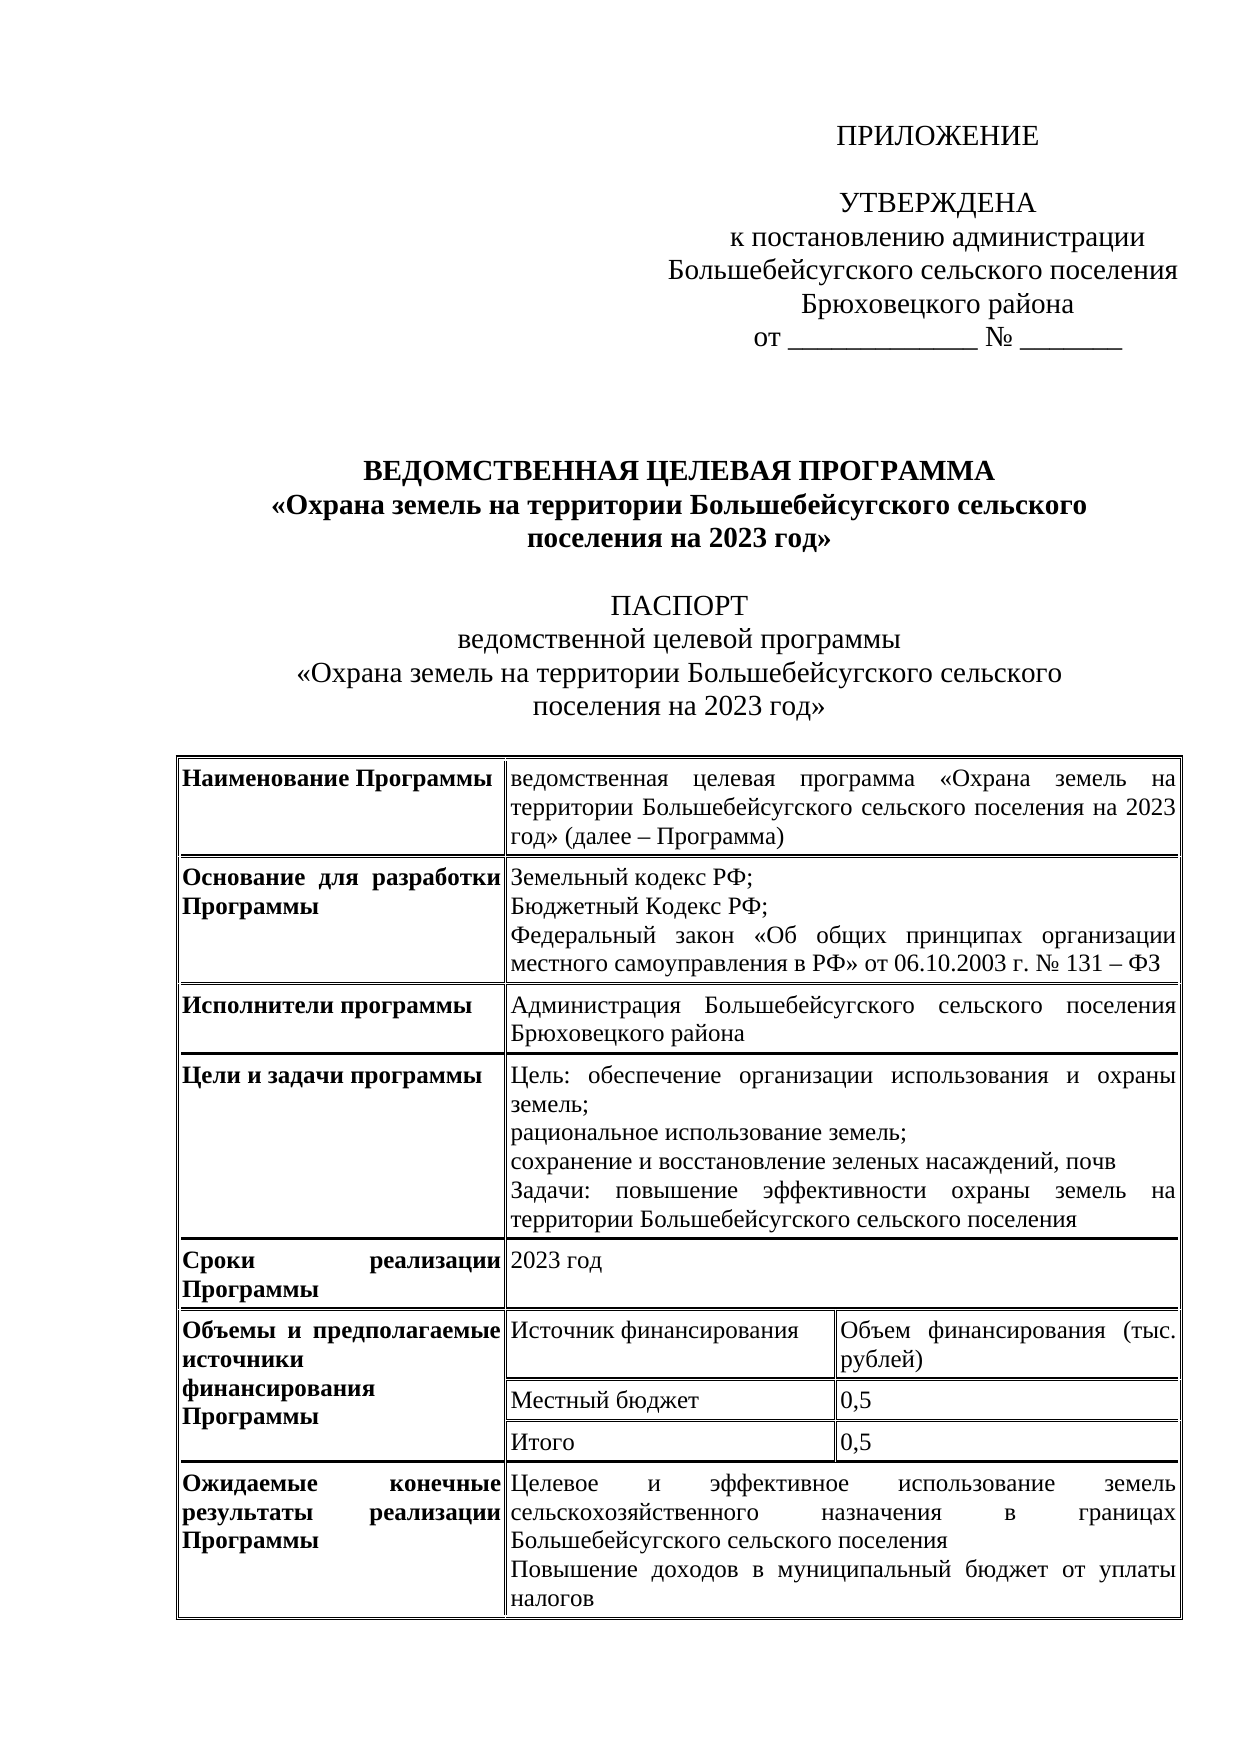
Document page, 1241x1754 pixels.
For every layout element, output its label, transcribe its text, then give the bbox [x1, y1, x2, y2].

text «Охрана земель на территории Большебейсугского сельского [177, 655, 1181, 688]
text ПРИЛОЖЕНИЕ [177, 118, 1181, 152]
text к постановлению администрации [177, 219, 1181, 252]
table_header ведомственная целевая программа «Охрана земель на территории Большебейсугского сельского поселения на 2023 год» (далее – Программа) [506, 759, 1180, 854]
table_header Наименование Программы [179, 759, 506, 854]
table_cell Ожидаемые конечные результаты реализации Программы [179, 1460, 506, 1616]
table_cell Объем финансирования (тыс. рублей) [837, 1307, 1180, 1377]
text УТВЕРЖДЕНА [177, 185, 1181, 219]
text ведомственной целевой программы [177, 621, 1181, 655]
table_cell Исполнители программы [177, 982, 506, 1052]
table_cell Итого [507, 1422, 834, 1460]
table_cell Источник финансирования [507, 1311, 834, 1377]
text ВЕДОМСТВЕННАЯ ЦЕЛЕВАЯ ПРОГРАММА [177, 453, 1181, 487]
text Большебейсугского сельского поселения [177, 252, 1181, 286]
table_cell Администрация Большебейсугского сельского поселения Брюховецкого района [506, 982, 1181, 1052]
text Брюховецкого района [177, 286, 1181, 319]
table_cell Цели и задачи программы [179, 1052, 504, 1237]
table_cell Цель: обеспечение организации использования и охраны земель; рациональное использование земель; сохранение и восстановление зеленых насаждений, почв Задачи: повышение эффективности охраны земель на территории Большебейсугского сельского поселения [507, 1052, 1180, 1237]
table_cell Объемы и предполагаемые источники финансирования Программы [179, 1307, 504, 1460]
text поселения на 2023 год» [177, 521, 1181, 554]
text ПАСПОРТ [177, 588, 1181, 621]
text «Охрана земель на территории Большебейсугского сельского [177, 487, 1181, 521]
table_cell Местный бюджет [507, 1381, 834, 1419]
table_cell 2023 год [507, 1237, 1180, 1307]
text поселения на 2023 год» [177, 688, 1181, 722]
text от _____________ № _______ [177, 319, 1181, 353]
table_cell Сроки реализации Программы [179, 1237, 504, 1307]
table_cell Целевое и эффективное использование земель сельскохозяйственного назначения в границах Большебейсугского сельского поселения Повышение доходов в муниципальный бюджет от уплаты налогов [506, 1460, 1180, 1616]
table_cell Основание для разработки Программы [179, 854, 504, 982]
table_cell 0,5 [837, 1377, 1180, 1419]
table_cell Земельный кодекс РФ; Бюджетный Кодекс РФ; Федеральный закон «Об общих принципах организации местного самоуправления в РФ» от 06.10.2003 г. № 131 – ФЗ [507, 854, 1180, 982]
table_cell 0,5 [836, 1419, 1181, 1460]
